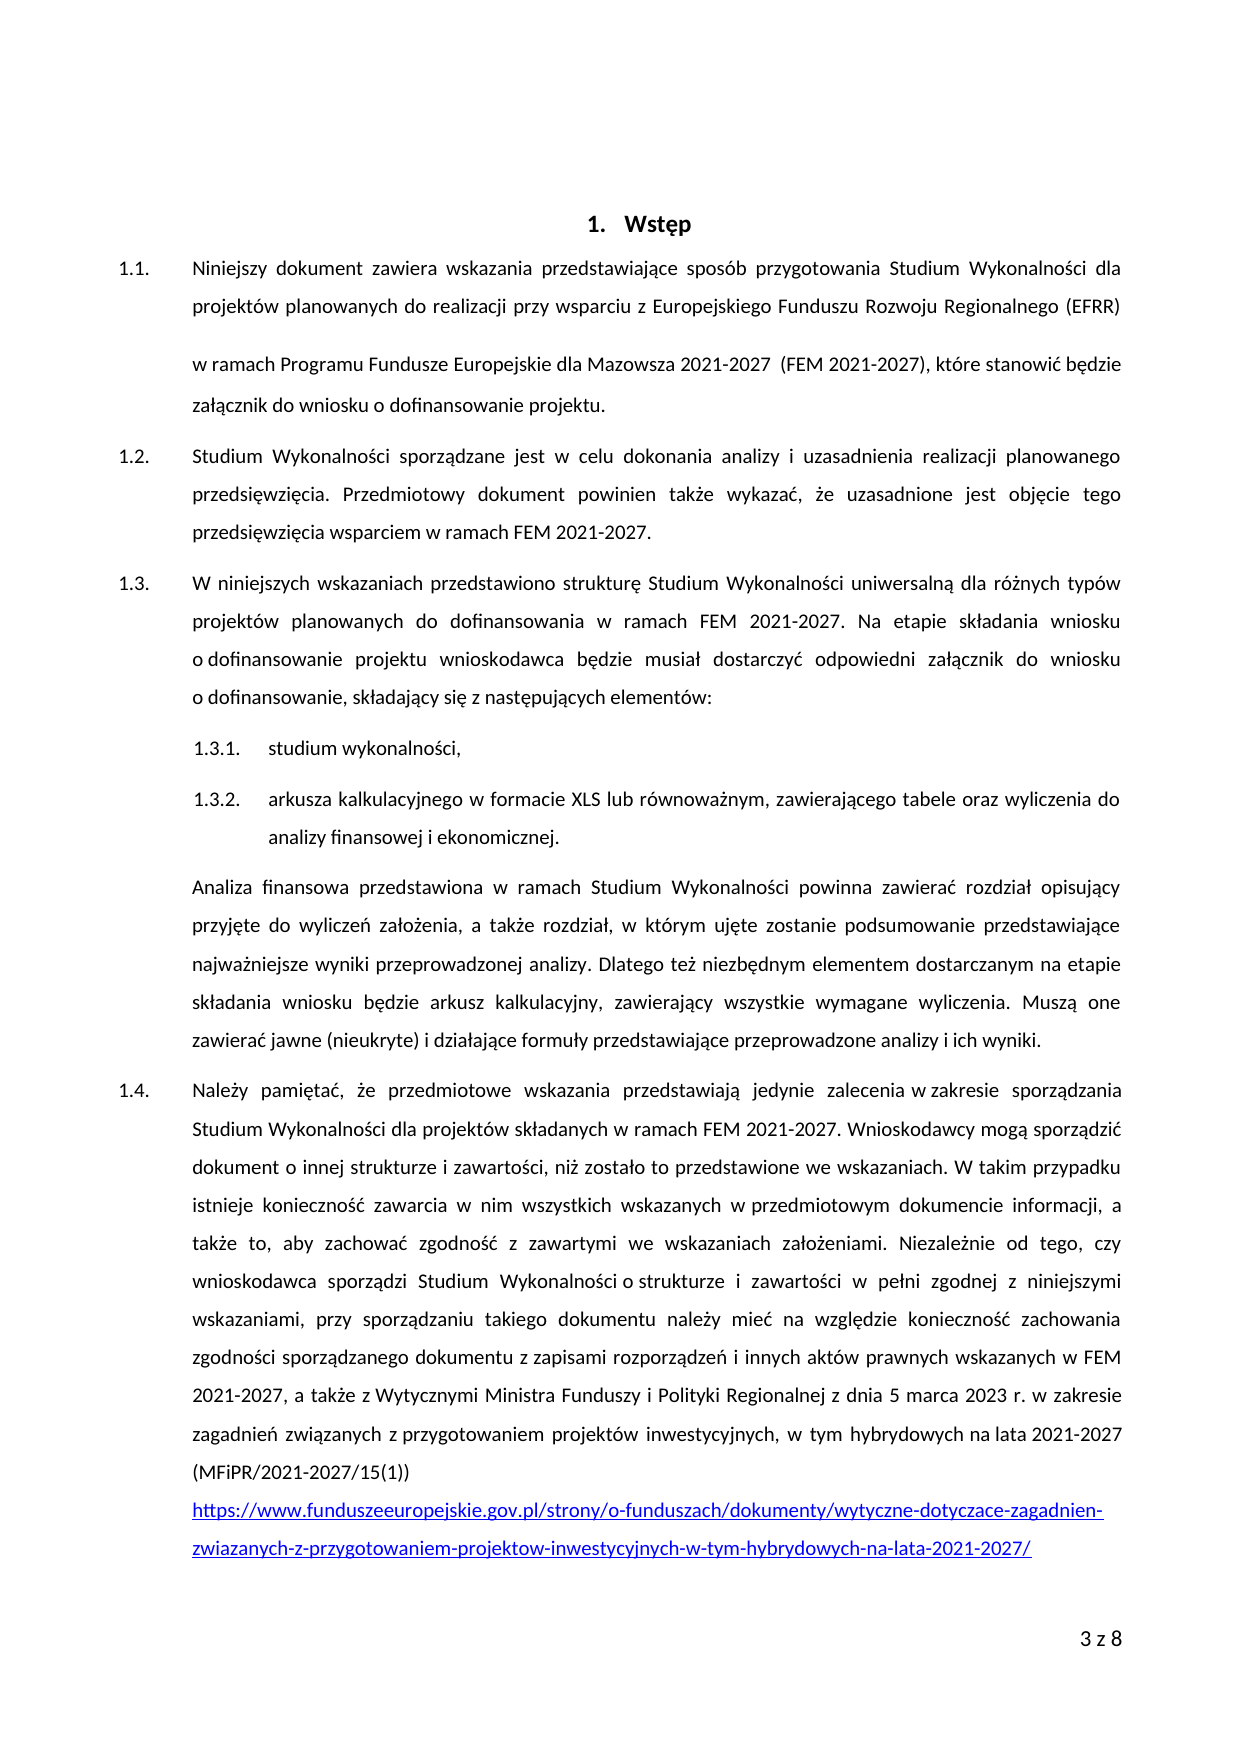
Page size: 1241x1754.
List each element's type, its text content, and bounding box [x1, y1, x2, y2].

text Analiza finansowa przedstawiona w ramach Studium Wykonalności powinna zawierać rozdział opisujący przyjęte do wyliczeń założenia, a także rozdział, w którym ujęte zostanie podsumowanie przedstawiające najważniejsze wyniki przeprowadzonej analizy. Dlatego też niezbędnym elementem dostarczanym na etapie składania wniosku będzie arkusz kalkulacyjny, zawierający wszystkie wymagane wyliczenia. Muszą one zawierać jawne (nieukryte) i działające formuły przedstawiające przeprowadzone analizy i ich wyniki. [192, 874, 1122, 1052]
list Należy pamiętać, że przedmiotowe wskazania przedstawiają jedynie zalecenia w zakresie sporządzania Studium Wykonalności dla projektów składanych w ramach FEM 2021-2027. Wnioskodawcy mogą sporządzić dokument o innej strukturze i zawartości, niż zostało to przedstawione we wskazaniach. W takim przypadku istnieje konieczność zawarcia w nim wszystkich wskazanych w przedmiotowym dokumencie informacji, a także to, aby zachować zgodność z zawartymi we wskazaniach założeniami. Niezależnie od tego, czy wnioskodawca sporządzi Studium Wykonalności o strukturze i zawartości w pełni zgodnej z niniejszymi wskazaniami, przy sporządzaniu takiego dokumentu należy mieć na względzie konieczność zachowania zgodności sporządzanego dokumentu z zapisami rozporządzeń i innych aktów prawnych wskazanych w FEM 2021-2027, a także z Wytycznymi Ministra Funduszy i Polityki Regionalnej z dnia 5 marca 2023 r. w zakresie zagadnień związanych z przygotowaniem projektów inwestycyjnych, w tym hybrydowych na lata 2021-2027 (MFiPR/2021-2027/15(1)) [118, 1078, 1122, 1484]
list Niniejszy dokument zawiera wskazania przedstawiające sposób przygotowania Studium Wykonalności dla projektów planowanych do realizacji przy wsparciu z Europejskiego Funduszu Rozwoju Regionalnego (EFRR) w ramach Programu Fundusze Europejskie dla Mazowsza 2021-2027 (FEM 2021-2027), które stanowić będzie załącznik do wniosku o dofinansowanie projektu. [118, 255, 1122, 418]
list Studium Wykonalności sporządzane jest w celu dokonania analizy i uzasadnienia realizacji planowanego przedsięwzięcia. Przedmiotowy dokument powinien także wykazać, że uzasadnione jest objęcie tego przedsięwzięcia wsparciem w ramach FEM 2021-2027. [118, 443, 1122, 545]
list https://www.funduszeeuropejskie.gov.pl/strony/o-funduszach/dokumenty/wytyczne-dotyczace-zagadnien-zwiazanych-z-przygotowaniem-projektow-inwestycyjnych-w-tym-hybrydowych-na-lata-2021-2027/ [192, 1497, 1122, 1561]
list arkusza kalkulacyjnego w formacie XLS lub równoważnym, zawierającego tabele oraz wyliczenia do analizy finansowej i ekonomicznej. [193, 786, 1122, 849]
list studium wykonalności, [193, 735, 1122, 761]
subtitle Wstęp [156, 208, 1122, 238]
list W niniejszych wskazaniach przedstawiono strukturę Studium Wykonalności uniwersalną dla różnych typów projektów planowanych do dofinansowania w ramach FEM 2021-2027. Na etapie składania wniosku o dofinansowanie projektu wnioskodawca będzie musiał dostarczyć odpowiedni załącznik do wniosku o dofinansowanie, składający się z następujących elementów: [118, 570, 1122, 710]
